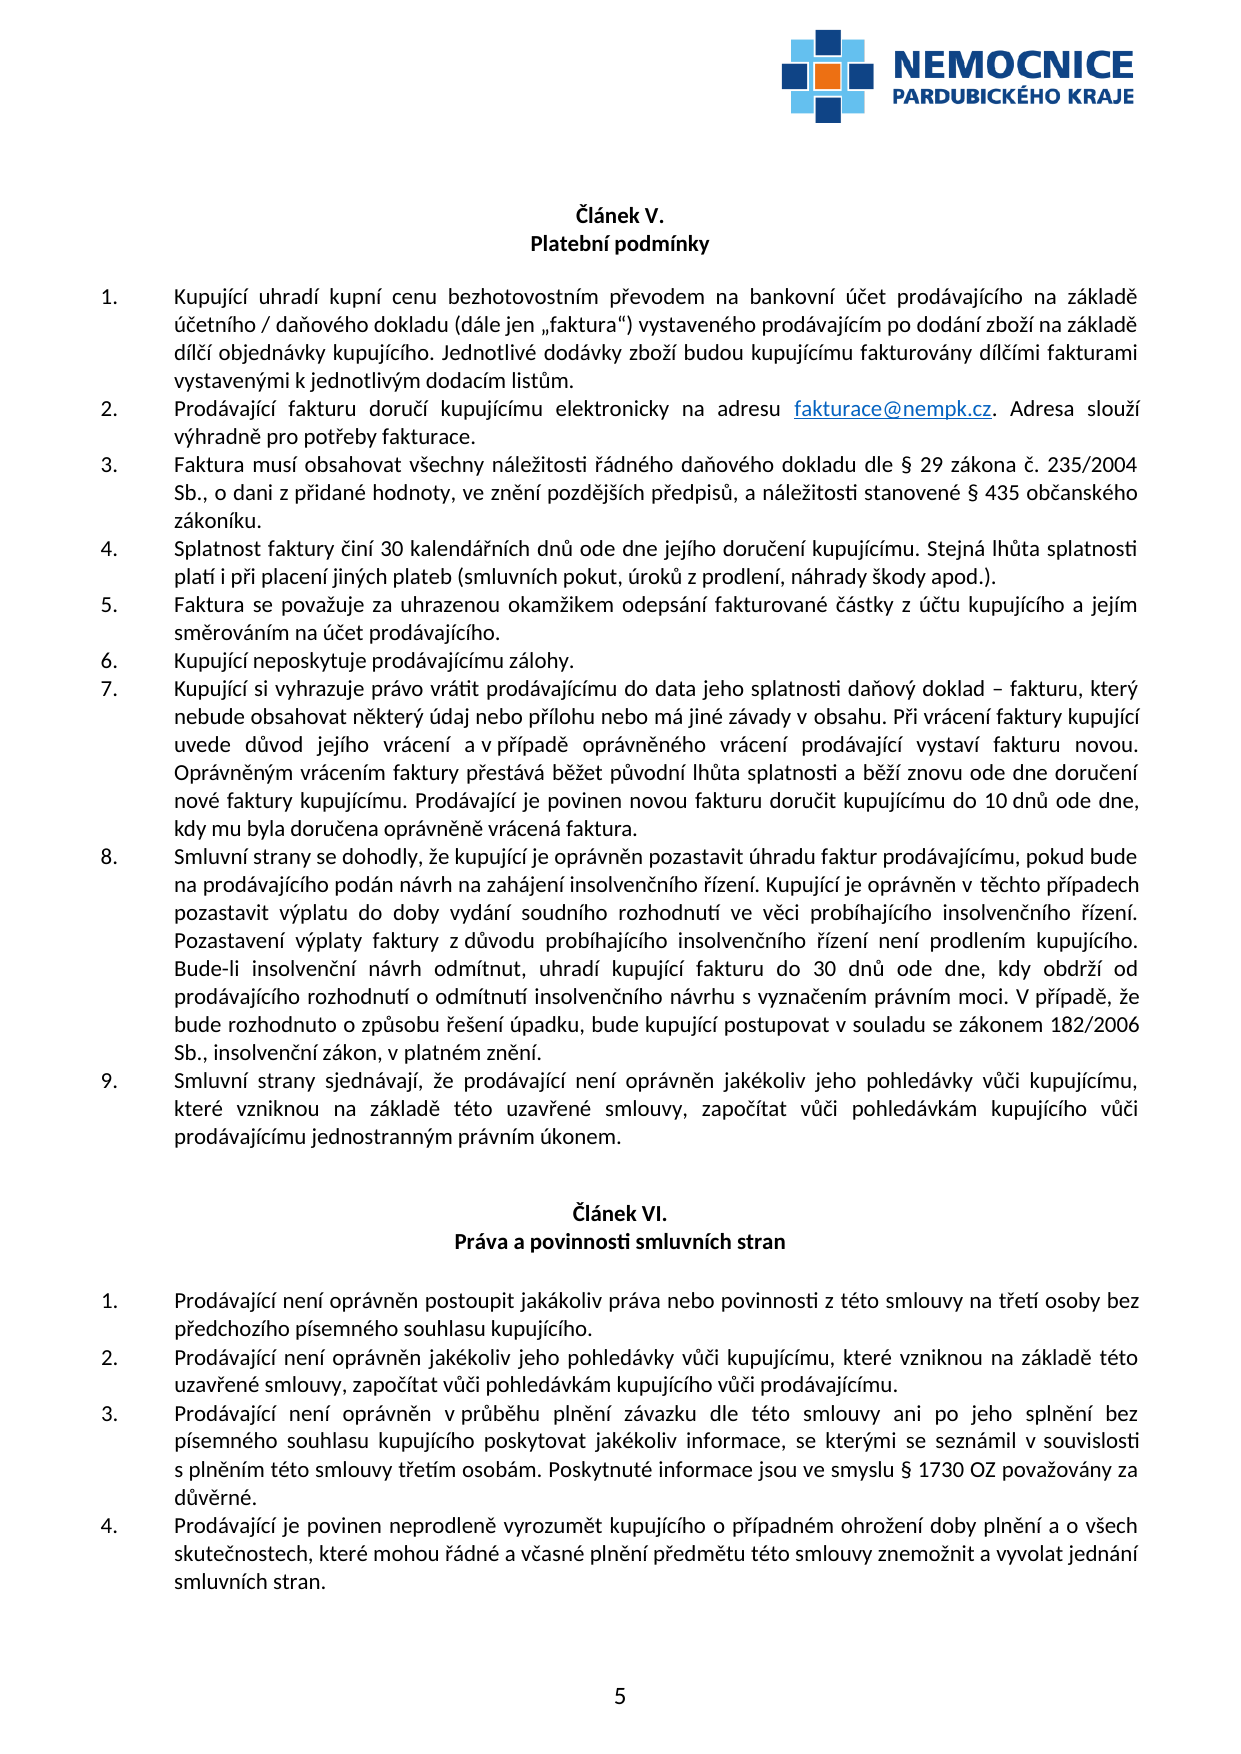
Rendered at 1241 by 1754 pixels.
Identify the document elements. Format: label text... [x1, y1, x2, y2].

text 3. Faktura musí obsahovat všechny náležitosti řádného daňového dokladu dle § 29 zákona č. 235/2004 Sb., o dani z přidané hodnoty, ve znění pozdějších předpisů, a náležitosti stanovené § 435 občanského zákoníku. [100, 450, 1140, 534]
text 8. Smluvní strany se dohodly, že kupující je oprávněn pozastavit úhradu faktur prodávajícímu, pokud bude na prodávajícího podán návrh na zahájení insolvenčního řízení. Kupující je oprávněn v těchto případech pozastavit výplatu do doby vydání soudního rozhodnutí ve věci probíhajícího insolvenčního řízení. Pozastavení výplaty faktury z důvodu probíhajícího insolvenčního řízení není prodlením kupujícího. Bude-li insolvenční návrh odmítnut, uhradí kupující fakturu do 30 dnů ode dne, kdy obdrží od prodávajícího rozhodnutí o odmítnutí insolvenčního návrhu s vyznačením právním moci. V případě, že bude rozhodnuto o způsobu řešení úpadku, bude kupující postupovat v souladu se zákonem 182/2006 Sb., insolvenční zákon, v platném znění. [100, 842, 1140, 1066]
text 1. Prodávající není oprávněn postoupit jakákoliv práva nebo povinnosti z této smlouvy na třetí osoby bez předchozího písemného souhlasu kupujícího. [101, 1287, 1140, 1343]
text 4. Splatnost faktury činí 30 kalendářních dnů ode dne jejího doručení kupujícímu. Stejná lhůta splatnosti platí i při placení jiných plateb (smluvních pokut, úroků z prodlení, náhrady škody apod.). [100, 534, 1140, 590]
text 9. Smluvní strany sjednávají, že prodávající není oprávněn jakékoliv jeho pohledávky vůči kupujícímu, které vzniknou na základě této uzavřené smlouvy, započítat vůči pohledávkám kupujícího vůči prodávajícímu jednostranným právním úkonem. [100, 1066, 1140, 1150]
title Článek VI. [100, 1199, 1140, 1227]
picture [780, 28, 1134, 124]
text 6. Kupující neposkytuje prodávajícímu zálohy. [100, 646, 1140, 674]
text 2. Prodávající není oprávněn jakékoliv jeho pohledávky vůči kupujícímu, které vzniknou na základě této uzavřené smlouvy, započítat vůči pohledávkám kupujícího vůči prodávajícímu. [101, 1343, 1140, 1399]
title Práva a povinnosti smluvních stran [100, 1227, 1140, 1255]
subtitle Platební podmínky [100, 229, 1140, 257]
text 3. Prodávající není oprávněn v průběhu plnění závazku dle této smlouvy ani po jeho splnění bez písemného souhlasu kupujícího poskytovat jakékoliv informace, se kterými se seznámil v souvislosti s plněním této smlouvy třetím osobám. Poskytnuté informace jsou ve smyslu § 1730 OZ považovány za důvěrné. [101, 1399, 1140, 1511]
text 1. Kupující uhradí kupní cenu bezhotovostním převodem na bankovní účet prodávajícího na základě účetního / daňového dokladu (dále jen „faktura“) vystaveného prodávajícím po dodání zboží na základě dílčí objednávky kupujícího. Jednotlivé dodávky zboží budou kupujícímu fakturovány dílčími fakturami vystavenými k jednotlivým dodacím listům. [100, 282, 1140, 394]
text 7. Kupující si vyhrazuje právo vrátit prodávajícímu do data jeho splatnosti daňový doklad – fakturu, který nebude obsahovat některý údaj nebo přílohu nebo má jiné závady v obsahu. Při vrácení faktury kupující uvede důvod jejího vrácení a v případě oprávněného vrácení prodávající vystaví fakturu novou. Oprávněným vrácením faktury přestává běžet původní lhůta splatnosti a běží znovu ode dne doručení nové faktury kupujícímu. Prodávající je povinen novou fakturu doručit kupujícímu do 10 dnů ode dne, kdy mu byla doručena oprávněně vrácená faktura. [100, 674, 1140, 842]
text 5. Faktura se považuje za uhrazenou okamžikem odepsání fakturované částky z účtu kupujícího a jejím směrováním na účet prodávajícího. [100, 590, 1140, 646]
text 2. Prodávající fakturu doručí kupujícímu elektronicky na adresu fakturace@nempk.cz. Adresa slouží výhradně pro potřeby fakturace. [100, 394, 1140, 450]
text 4. Prodávající je povinen neprodleně vyrozumět kupujícího o případném ohrožení doby plnění a o všech skutečnostech, které mohou řádné a včasné plnění předmětu této smlouvy znemožnit a vyvolat jednání smluvních stran. [100, 1511, 1140, 1595]
subtitle Článek V. [100, 201, 1140, 229]
